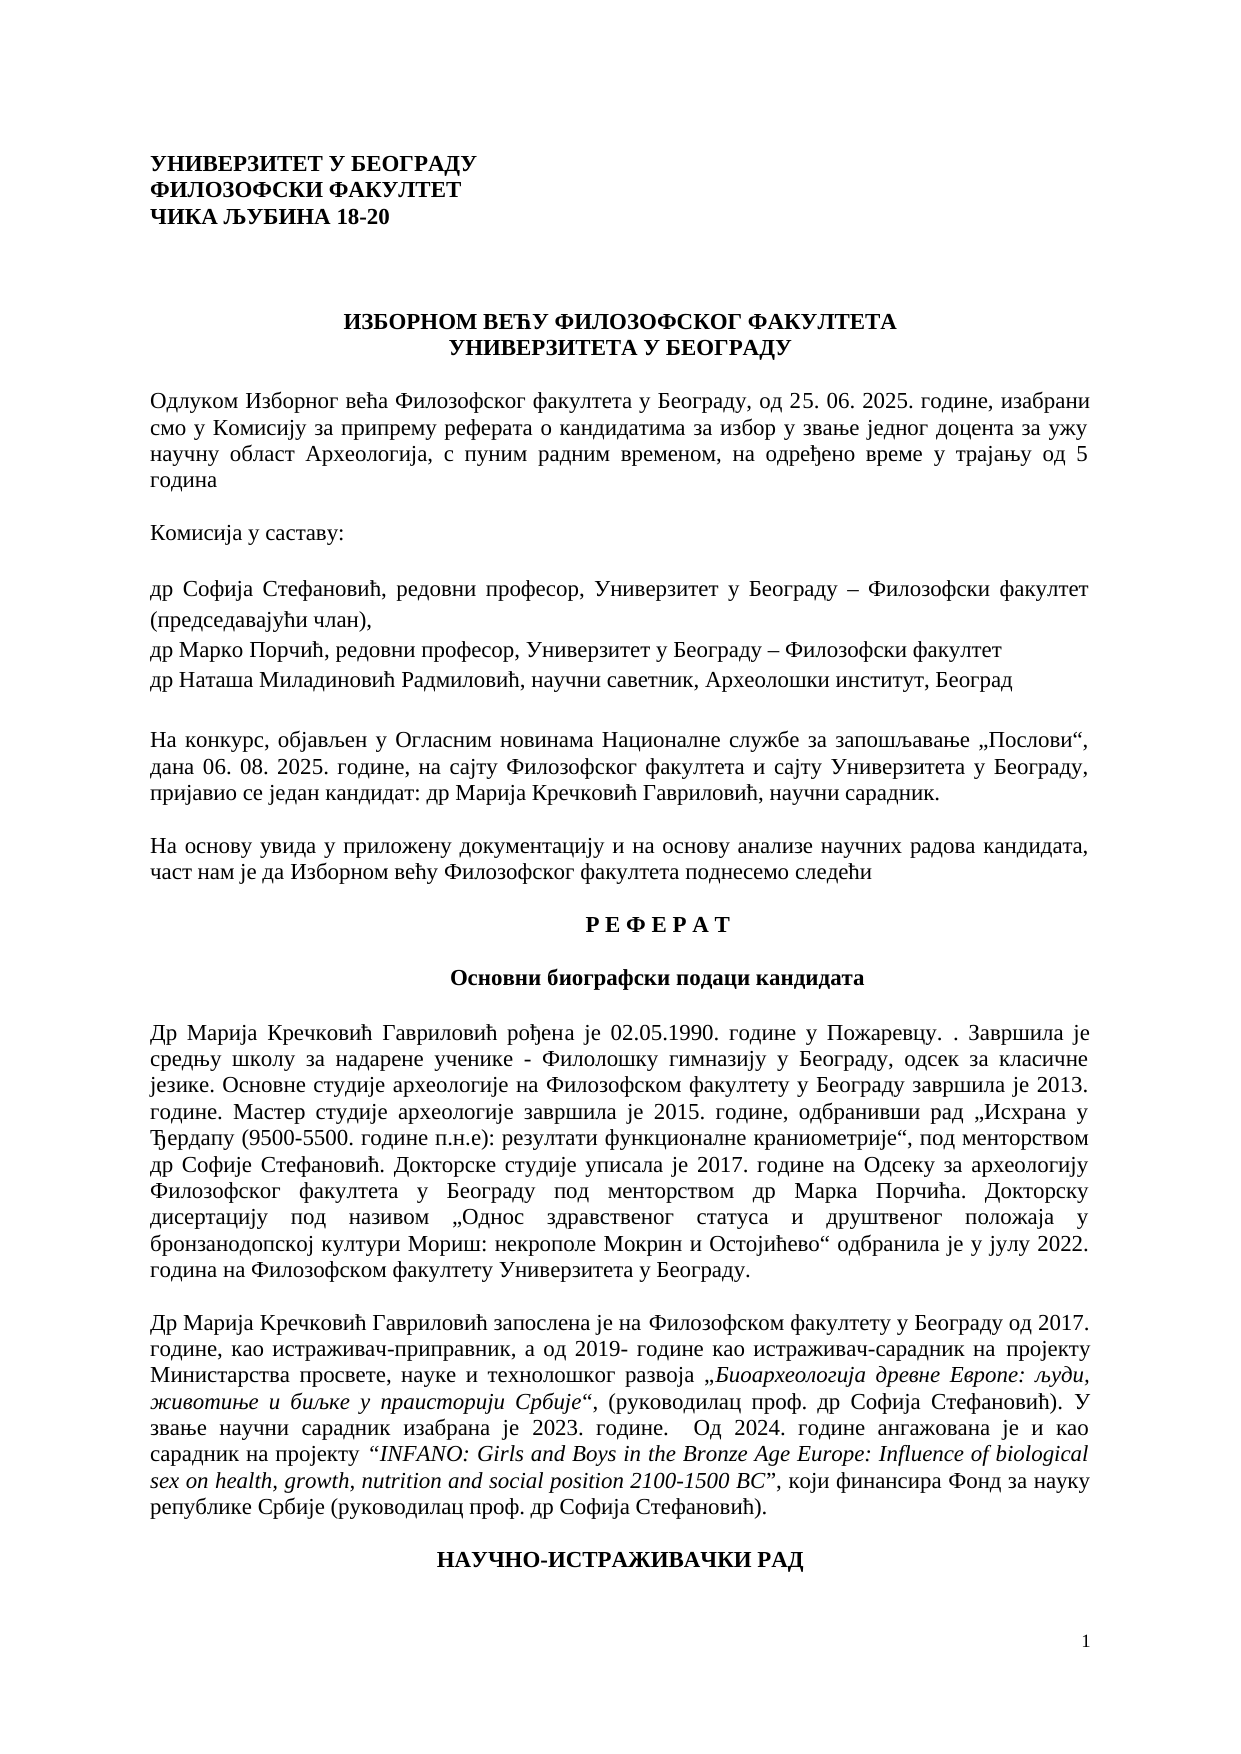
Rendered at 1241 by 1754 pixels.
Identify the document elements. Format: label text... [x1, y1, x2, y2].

text Др Марија Кречковић Гавриловић рођенa je 02.05.1990. године у Пожаревцу. . Завршила је средњу школу за надарене ученике - Филолошку гимназију у Београду, одсек за класичне језике. Основне студије археологије на Филозофском факултету у Београду завршила је 2013. године. Мастер студије археологије завршила је 2015. године, одбранивши рад „Исхрана у Ђердапу (9500-5500. године п.н.е): резултати функционалне краниометрије“, под менторством др Софије Стефановић. Докторске студије уписала је 2017. године на Одсеку за археологију Филозофског факултета у Београду под менторством др Марка Порчића. Докторску дисертацију под називом „Однос здравственог статуса и друштвеног положаја у бронзанодопској култури Мориш: некрополе Мокрин и Остојићево“ одбранила је у јулу 2022. година на Филозофском факултету Универзитета у Београду. [150, 1019, 1090, 1282]
text УНИВЕРЗИТЕТ У БЕОГРАДУ [150, 150, 1090, 176]
text ФИЛОЗОФСКИ ФАКУЛТЕТ [150, 176, 1090, 203]
text Комисија у саставу: [150, 519, 1090, 545]
text НАУЧНО-ИСТРАЖИВАЧКИ РАД [150, 1546, 1090, 1572]
text др Марко Порчић, редовни професор, Универзитет у Београду – Филозофски факултет [150, 636, 1090, 662]
text На основу увида у приложену документацију и на основу анализе научних радова кандидата, част нам је да Изборном већу Филозофског факултета поднесемо следећи [150, 832, 1090, 885]
text Р Е Ф Е Р А Т [150, 911, 1090, 937]
text др Наташа Миладиновић Радмиловић, научни саветник, Археолошки институт, Београд [150, 666, 1090, 692]
text ИЗБОРНОМ ВЕЋУ ФИЛОЗОФСКОГ ФАКУЛТЕТА [150, 308, 1090, 334]
text др Софија Стефановић, редовни професор, Универзитет у Београду – Филозофски факултет (председавајући члан), [150, 576, 1090, 632]
text Одлуком Изборног већа Филозофског факултета у Београду, од 25. 06. 2025. године, изабрани смо у Комисију за припрему реферата о кандидатима за избор у звање једног доцента за ужу научну област Археологија, с пуним радним временом, на одређено време у трајању од 5 година [150, 387, 1090, 493]
text ЧИКА ЉУБИНА 18-20 [150, 203, 1090, 229]
text На конкурс, објављен у Огласним новинама Националне службе за запошљавање „Послови“, дана 06. 08. 2025. године, на сајту Филозофског факултета и сајту Универзитета у Београду, пријавио се један кандидат: др Марија Кречковић Гавриловић, научни сарадник. [150, 727, 1090, 806]
text Основни биографски подаци кандидата [150, 964, 1090, 990]
text Др Марија Kречковић Гавриловић запослена је на Филозофском факултету у Београду од 2017. године, као истраживач-приправник, а од 2019- године као истраживач-сарадник на пројекту Министарства просвете, науке и технолошког развоја „Биоархеологија древне Европе: људи, животиње и биљке у праисторији Србије“, (руководилац проф. др Софија Стефановић). У звање научни сарадник изабрана је 2023. године. Од 2024. године ангажована је и као сарадник на пројекту “INFANO: Girls and Boys in the Bronze Age Europe: Influence of biological sex on health, growth, nutrition and social position 2100-1500 BC”, који финансира Фонд за науку републике Србије (руководилац проф. др Софија Стефановић). [150, 1309, 1090, 1519]
text УНИВЕРЗИТЕТА У БЕОГРАДУ [150, 334, 1090, 361]
